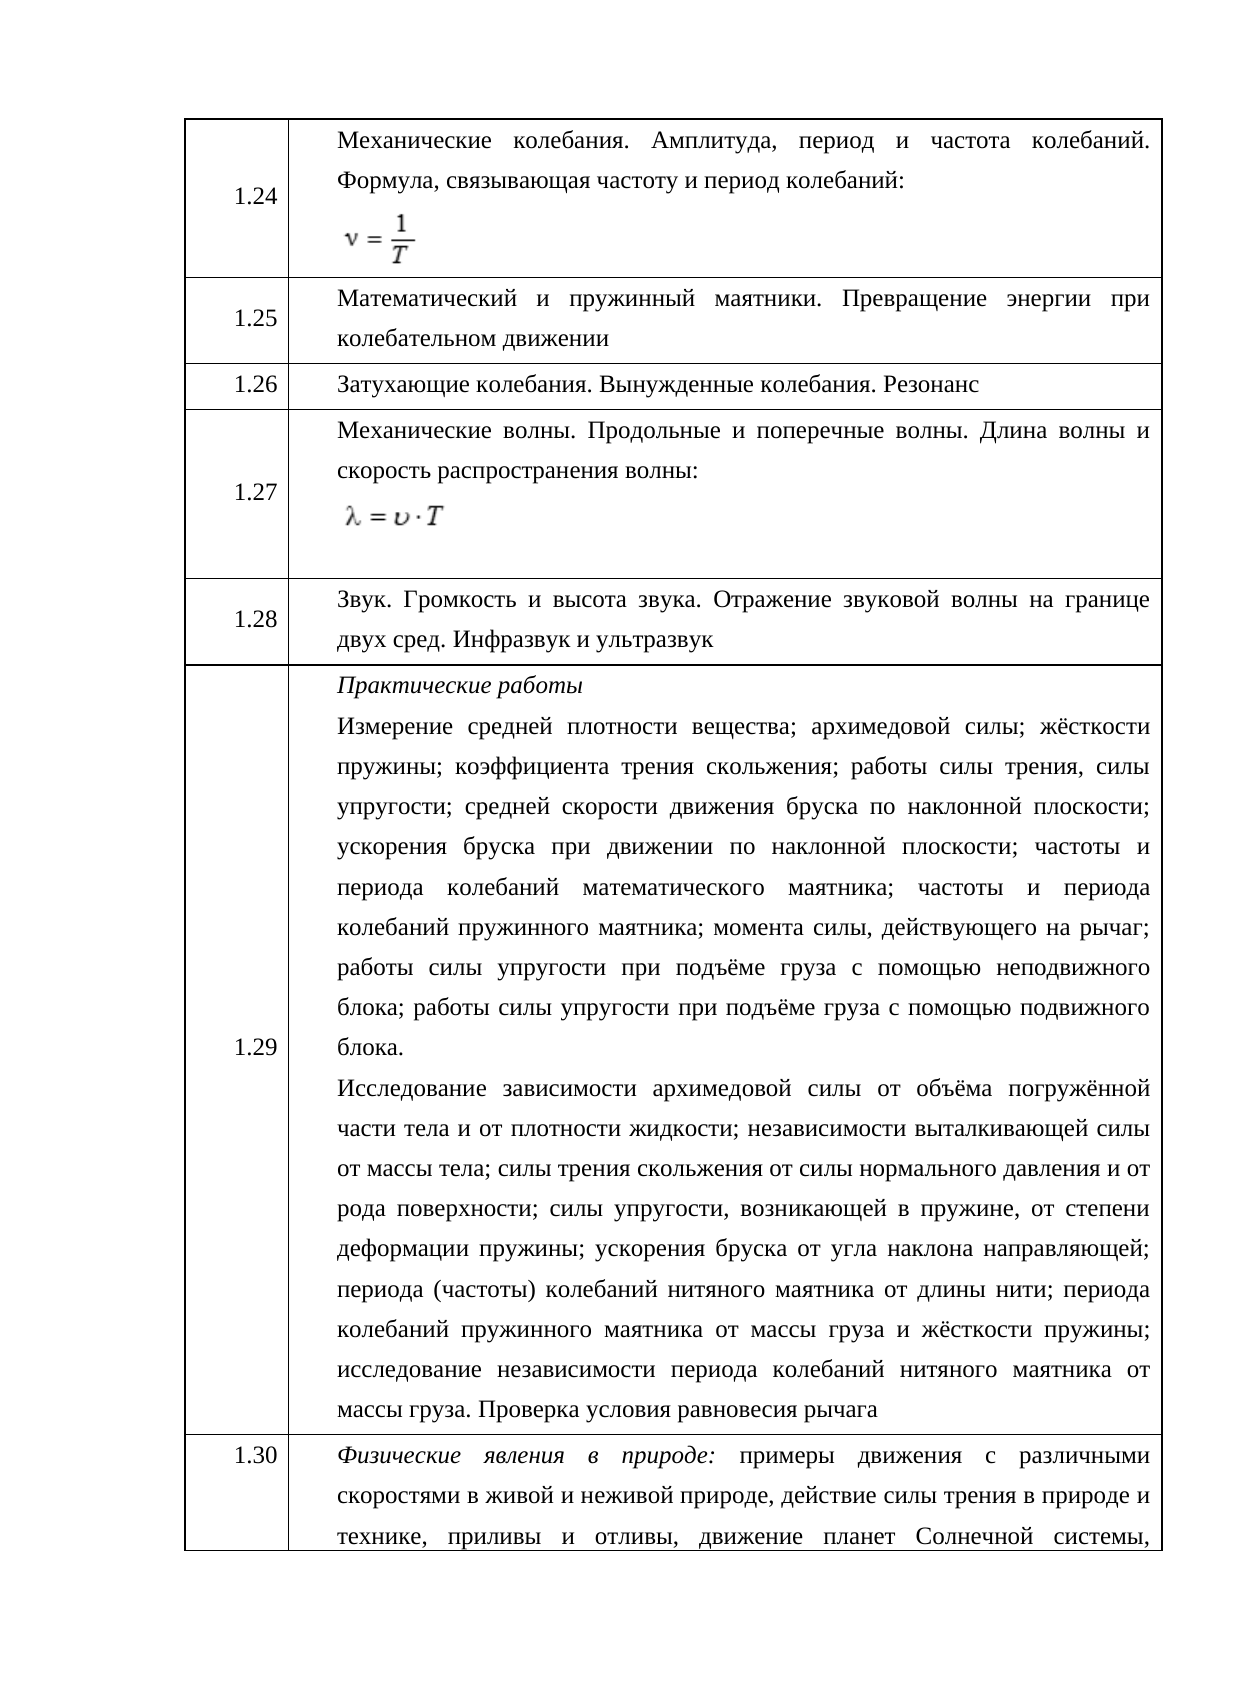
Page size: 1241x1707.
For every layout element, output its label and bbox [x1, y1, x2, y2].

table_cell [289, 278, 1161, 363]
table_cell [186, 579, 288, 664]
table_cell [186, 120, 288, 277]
picture [336, 495, 464, 535]
picture [336, 205, 436, 273]
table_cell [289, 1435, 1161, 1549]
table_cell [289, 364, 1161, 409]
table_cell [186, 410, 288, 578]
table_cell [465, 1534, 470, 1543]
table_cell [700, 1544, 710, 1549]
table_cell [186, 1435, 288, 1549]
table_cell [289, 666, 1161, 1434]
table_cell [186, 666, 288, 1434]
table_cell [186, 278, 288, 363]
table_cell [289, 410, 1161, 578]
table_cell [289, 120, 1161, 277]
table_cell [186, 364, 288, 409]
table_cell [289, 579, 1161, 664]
